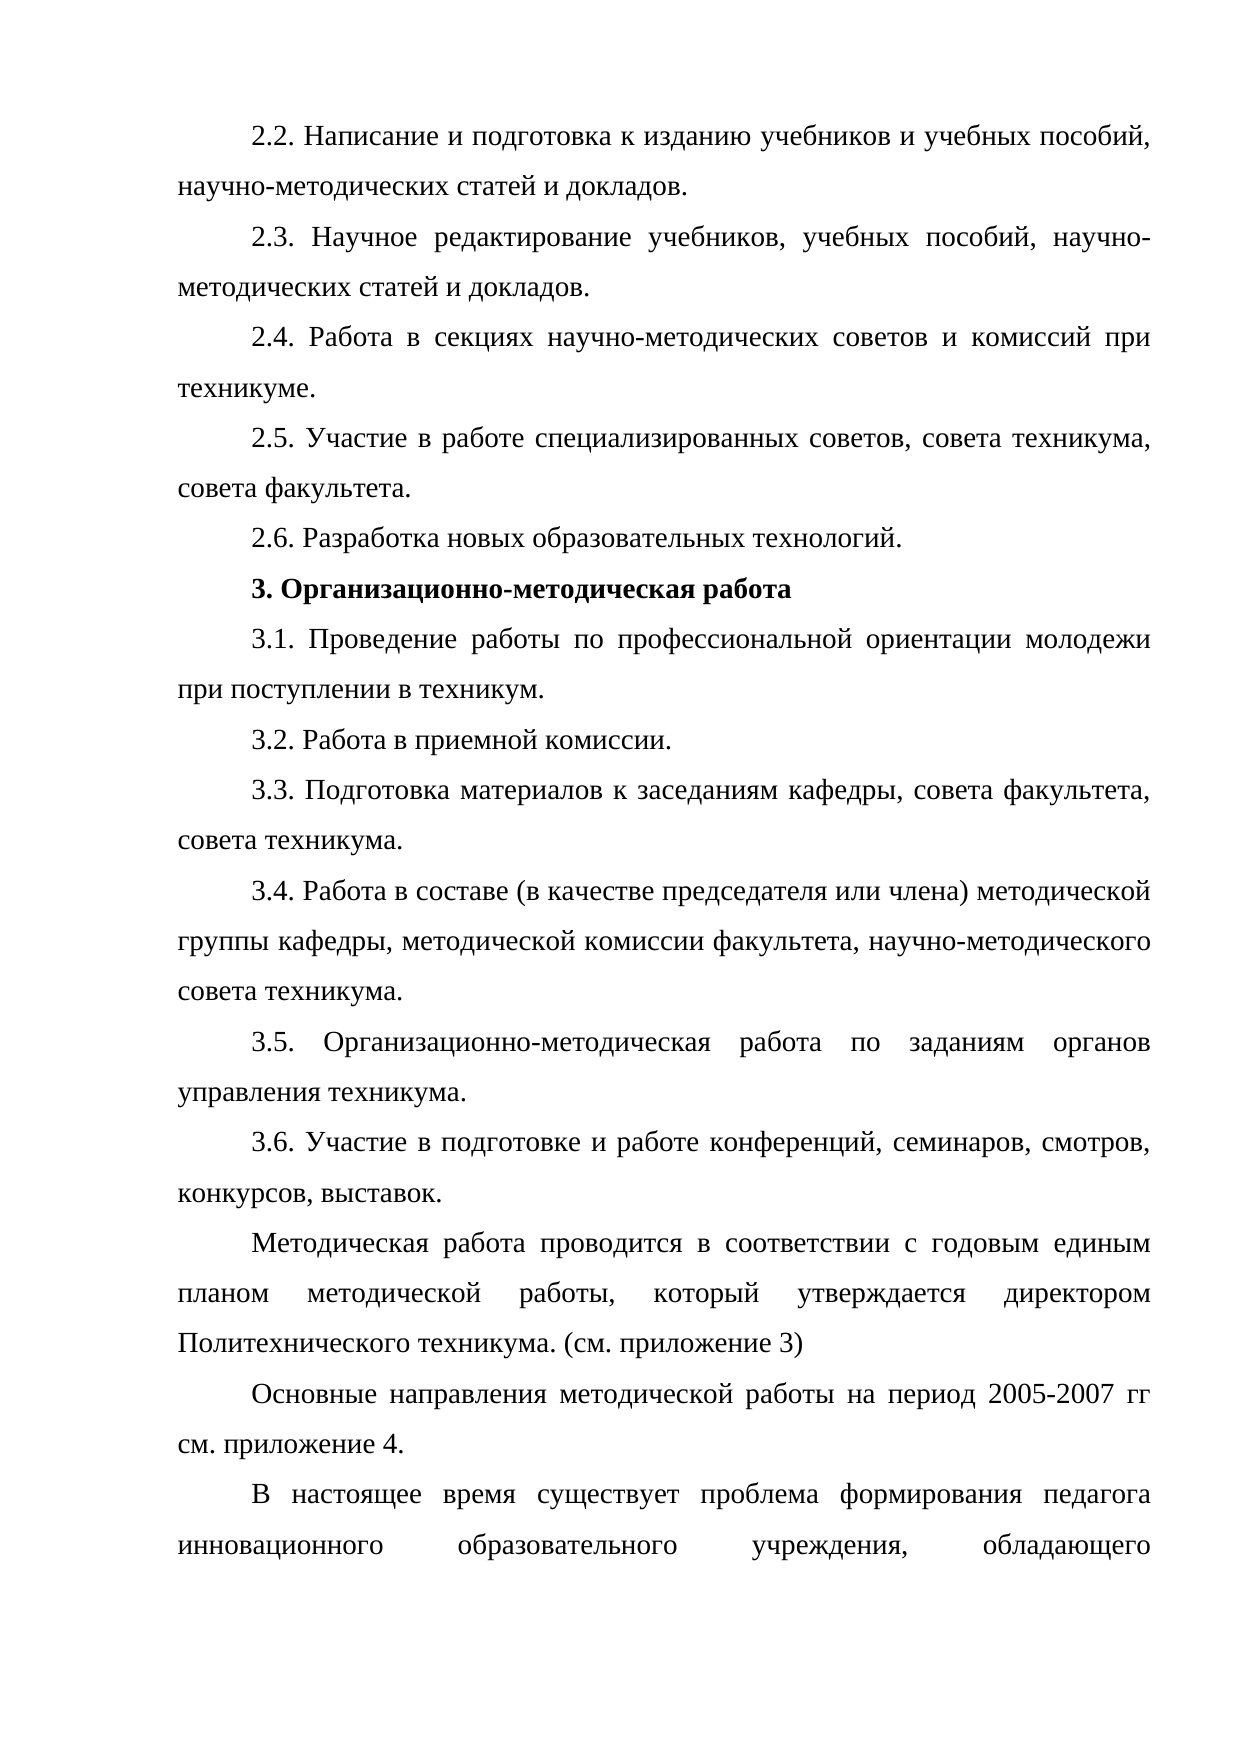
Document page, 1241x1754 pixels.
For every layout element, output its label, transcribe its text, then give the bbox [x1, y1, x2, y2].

text 2.5. Участие в работе специализированных советов, совета техникума, совета факультета. [177, 420, 1152, 504]
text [177, 1477, 1152, 1560]
text 2.3. Научное редактирование учебников, учебных пособий, научно-методических статей и докладов. [177, 219, 1152, 303]
text 2.4. Работа в секциях научно-методических советов и комиссий при техникуме. [177, 319, 1152, 403]
text 2.2. Написание и подготовка к изданию учебников и учебных пособий, научно-методических статей и докладов. [177, 118, 1152, 202]
text 3.1. Проведение работы по профессиональной ориентации молодежи при поступлении в техникум. [177, 621, 1152, 705]
text 3.5. Организационно-методическая работа по заданиям органов управления техникума. [177, 1024, 1152, 1108]
text 3. Организационно-методическая работа [177, 571, 1152, 604]
text Основные направления методической работы на период 2005-2007 гг см. приложение 4. [177, 1376, 1152, 1460]
text 2.6. Разработка новых образовательных технологий. [177, 521, 1152, 554]
text 3.4. Работа в составе (в качестве председателя или члена) методической группы кафедры, методической комиссии факультета, научно-методического совета техникума. [177, 873, 1152, 1007]
text 3.3. Подготовка материалов к заседаниям кафедры, совета факультета, совета техникума. [177, 772, 1152, 856]
text 3.6. Участие в подготовке и работе конференций, семинаров, смотров, конкурсов, выставок. [177, 1124, 1152, 1208]
text Методическая работа проводится в соответствии с годовым единым планом методической работы, который утверждается директором Политехнического техникума. (см. приложение 3) [177, 1225, 1152, 1359]
text 3.2. Работа в приемной комиссии. [177, 722, 1152, 755]
